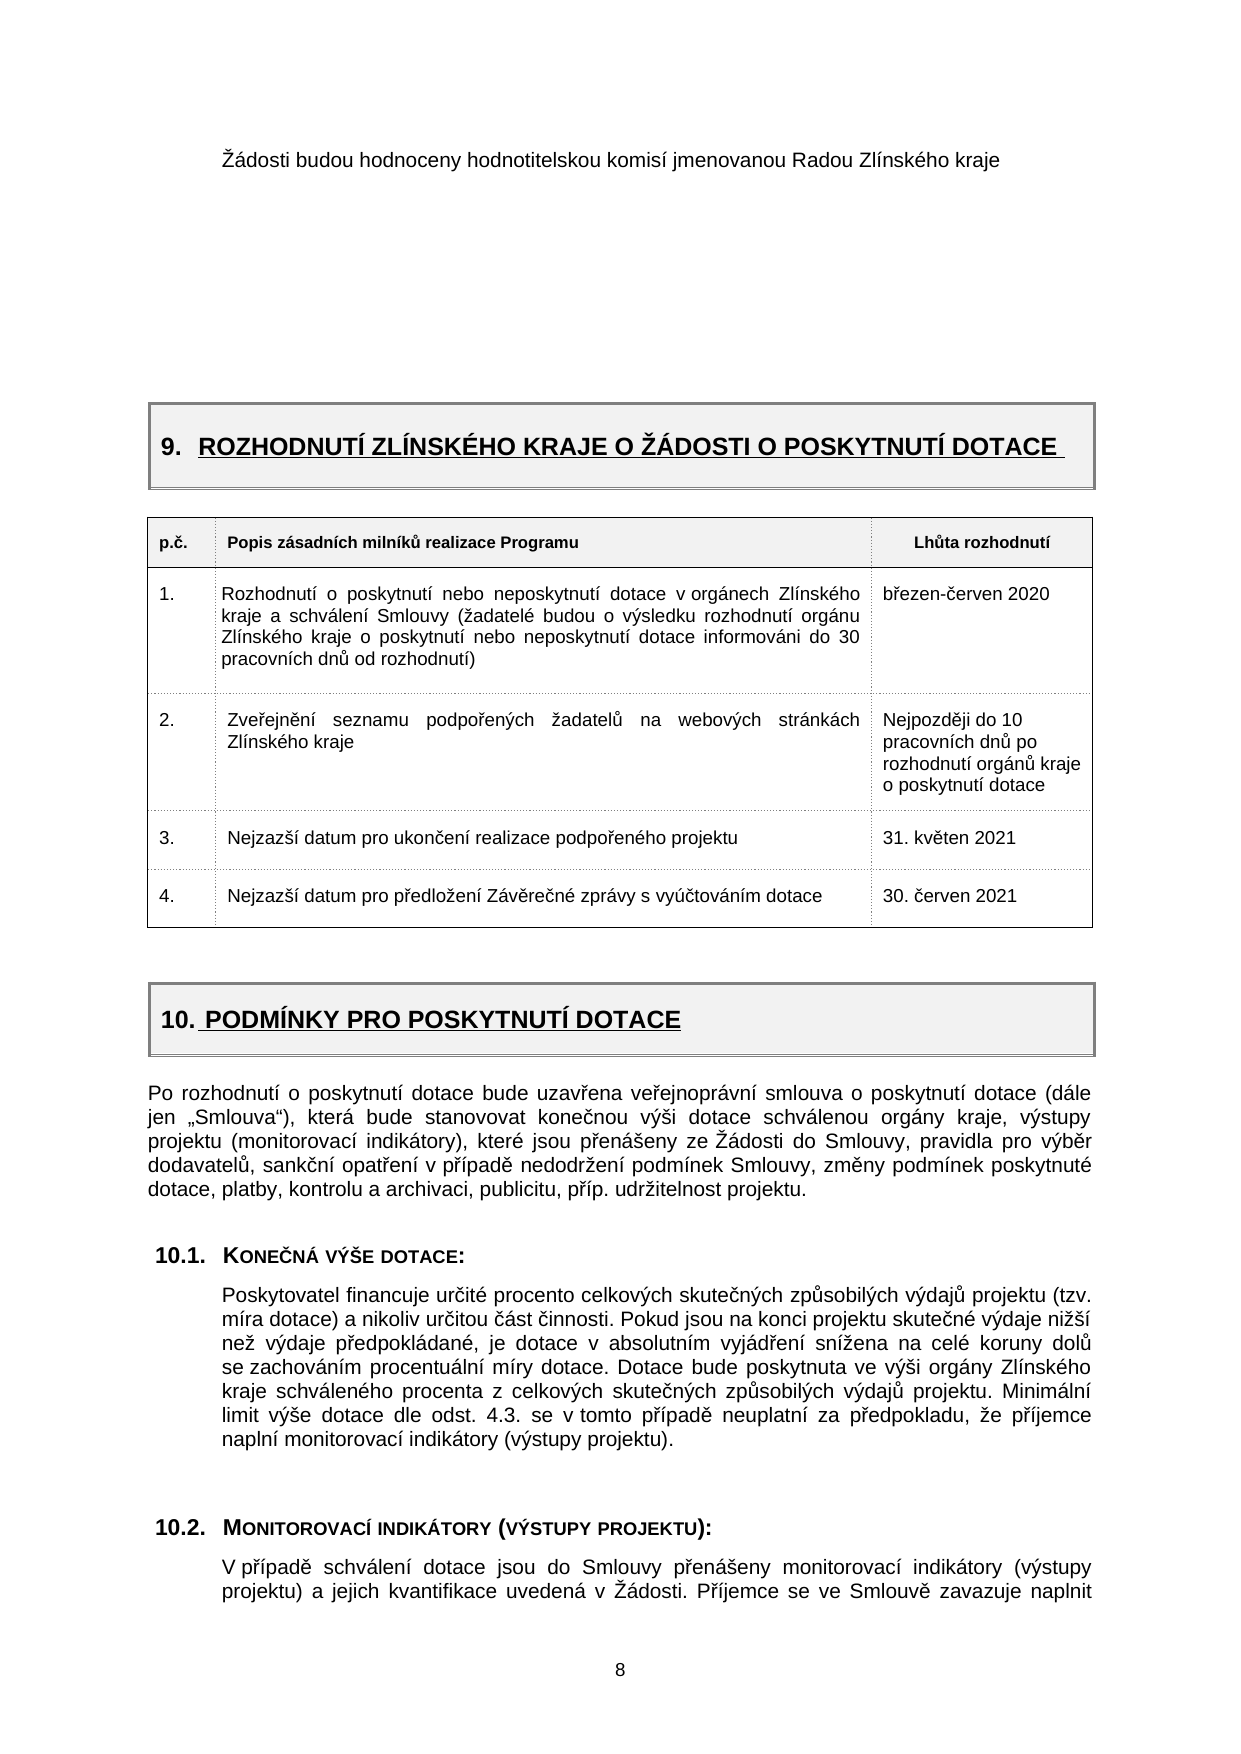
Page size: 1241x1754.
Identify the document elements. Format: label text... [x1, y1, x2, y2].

table_header ROZHODNUTÍ ZLÍNSKÉHO KRAJE O ŽÁDOSTI O POSKYTNUTÍ DOTACE [151, 405, 1093, 487]
table_cell 1. [148, 568, 216, 693]
table_cell březen-červen 2020 [871, 568, 1092, 693]
table_cell Nejzazší datum pro ukončení realizace podpořeného projektu [216, 810, 871, 868]
text Po rozhodnutí o poskytnutí dotace bude uzavřena veřejnoprávní smlouva o poskytnutí dotace (dále jen „Smlouva“), která bude stanovovat konečnou výši dotace schválenou orgány kraje, výstupy projektu (monitorovací indikátory), které jsou přenášeny ze Žádosti do Smlouvy, pravidla pro výběr dodavatelů, sankční opatření v případě nedodržení podmínek Smlouvy, změny podmínek poskytnuté dotace, platby, kontrolu a archivaci, publicitu, příp. udržitelnost projektu. [148, 1081, 1092, 1200]
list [222, 1555, 1092, 1603]
table_cell Zveřejnění seznamu podpořených žadatelů na webových stránkách Zlínského kraje [216, 693, 871, 810]
table_cell Rozhodnutí o poskytnutí nebo neposkytnutí dotace v orgánech Zlínského kraje a schválení Smlouvy (žadatelé budou o výsledku rozhodnutí orgánu Zlínského kraje o poskytnutí nebo neposkytnutí dotace informováni do 30 pracovních dnů od rozhodnutí) [216, 568, 871, 693]
table_cell 3. [148, 810, 216, 868]
table_cell 2. [148, 693, 216, 810]
list Žádosti budou hodnoceny hodnotitelskou komisí jmenovanou Radou Zlínského kraje [222, 148, 1092, 172]
table_cell 31. květen 2021 [871, 810, 1092, 868]
table_cell Nejpozději do 10 pracovních dnů po rozhodnutí orgánů kraje o poskytnutí dotace [871, 693, 1092, 810]
list Konečná výše dotace: [155, 1242, 1092, 1268]
table_header PODMÍNKY PRO POSKYTNUTÍ DOTACE [151, 985, 1093, 1053]
list Monitorovací indikátory (výstupy projektu): [155, 1514, 1092, 1540]
table_header Lhůta rozhodnutí [871, 518, 1092, 567]
table_cell Nejzazší datum pro předložení Závěrečné zprávy s vyúčtováním dotace [216, 869, 871, 927]
table_cell 4. [148, 869, 216, 927]
list Poskytovatel financuje určité procento celkových skutečných způsobilých výdajů projektu (tzv. míra dotace) a nikoliv určitou část činnosti. Pokud jsou na konci projektu skutečné výdaje nižší než výdaje předpokládané, je dotace v absolutním vyjádření snížena na celé koruny dolů se zachováním procentuální míry dotace. Dotace bude poskytnuta ve výši orgány Zlínského kraje schváleného procenta z celkových skutečných způsobilých výdajů projektu. Minimální limit výše dotace dle odst. 4.3. se v tomto případě neuplatní za předpokladu, že příjemce naplní monitorovací indikátory (výstupy projektu). [222, 1283, 1092, 1451]
table_header Popis zásadních milníků realizace Programu [216, 518, 871, 567]
table_cell 30. červen 2021 [871, 869, 1092, 927]
table_header p.č. [148, 518, 216, 567]
